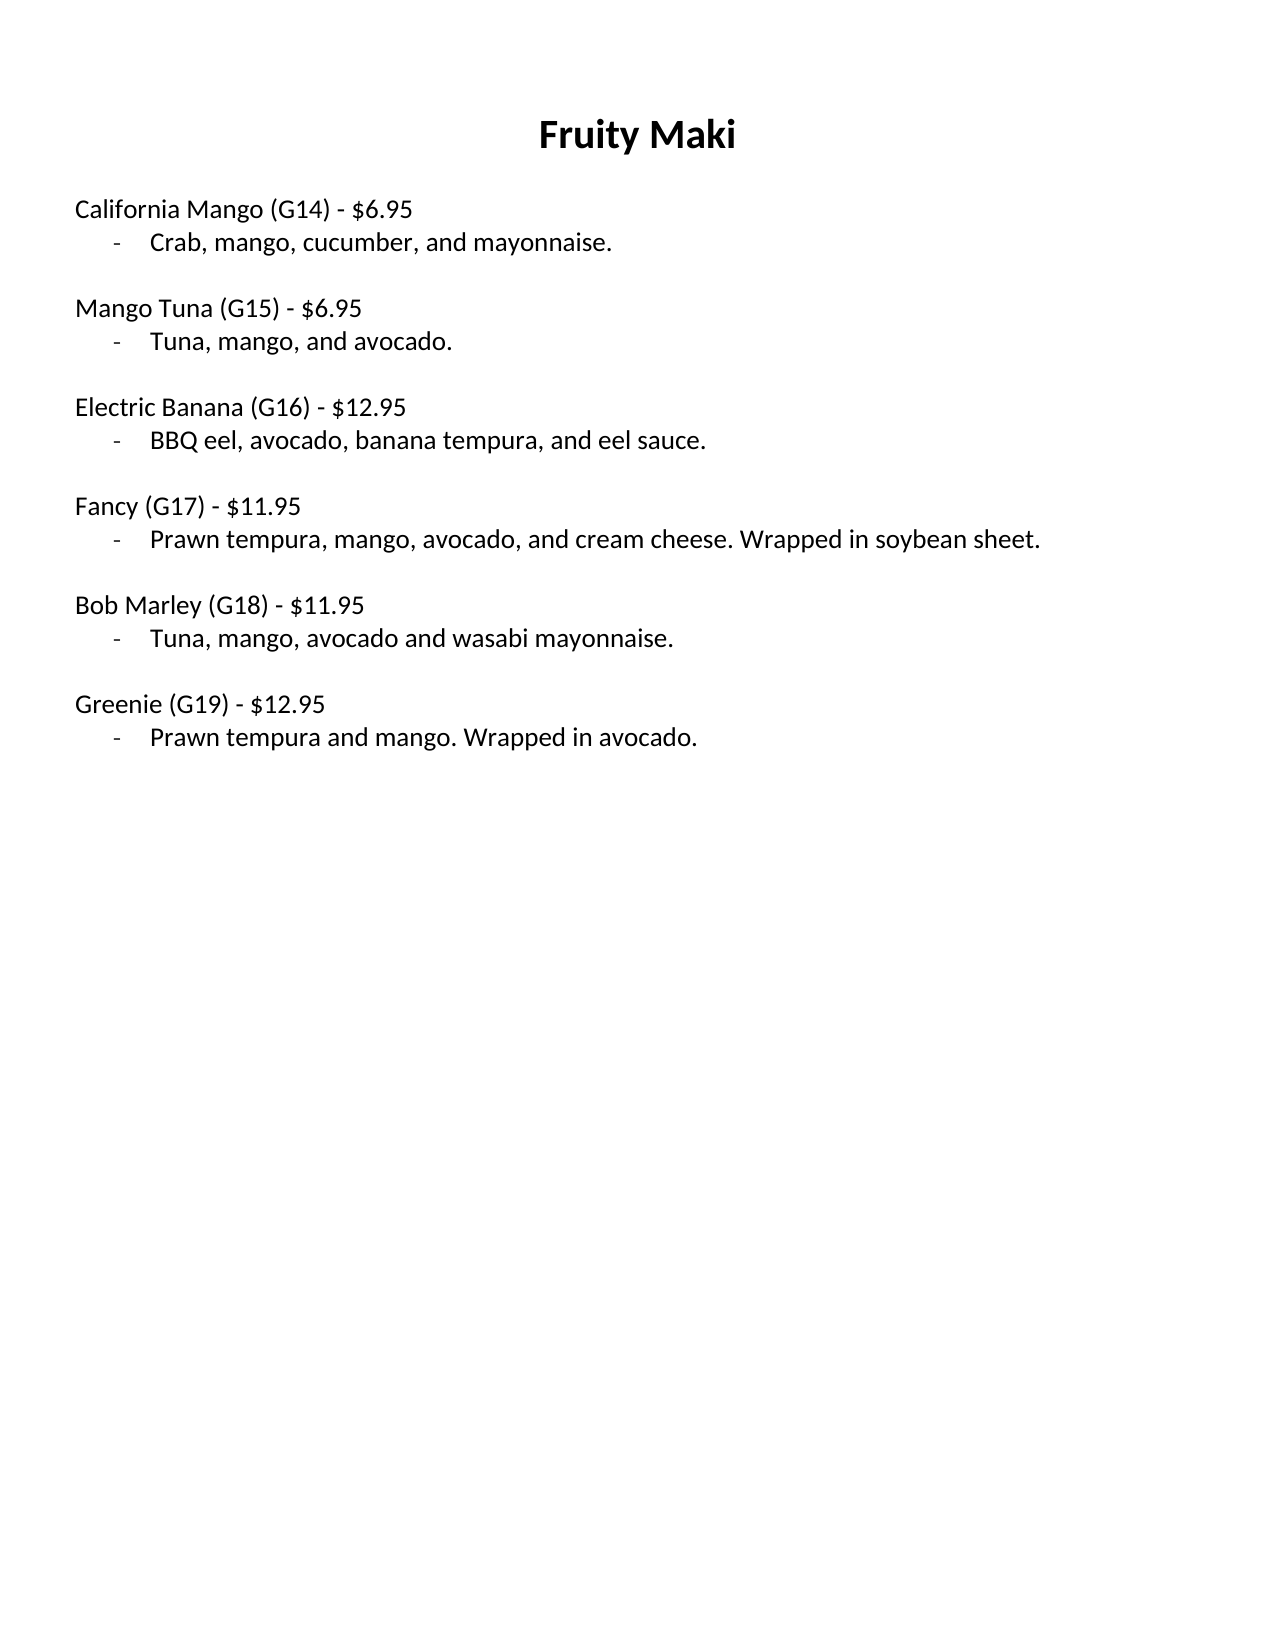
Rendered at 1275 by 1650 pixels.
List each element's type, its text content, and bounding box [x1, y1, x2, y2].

text Mango Tuna (G15) - $6.95 [75, 291, 1200, 324]
text California Mango (G14) - $6.95 [75, 192, 1200, 225]
text Fruity Maki [75, 108, 1200, 159]
text Greenie (G19) - $12.95 [75, 687, 1200, 720]
list Prawn tempura and mango. Wrapped in avocado. [112, 720, 1200, 753]
text Electric Banana (G16) - $12.95 [75, 390, 1200, 423]
text Bob Marley (G18) - $11.95 [75, 588, 1200, 621]
list Crab, mango, cucumber, and mayonnaise. [112, 225, 1200, 258]
list BBQ eel, avocado, banana tempura, and eel sauce. [112, 423, 1200, 456]
text Fancy (G17) - $11.95 [75, 489, 1200, 522]
list Prawn tempura, mango, avocado, and cream cheese. Wrapped in soybean sheet. [112, 522, 1200, 555]
list Tuna, mango, and avocado. [112, 324, 1200, 357]
list Tuna, mango, avocado and wasabi mayonnaise. [112, 621, 1200, 654]
